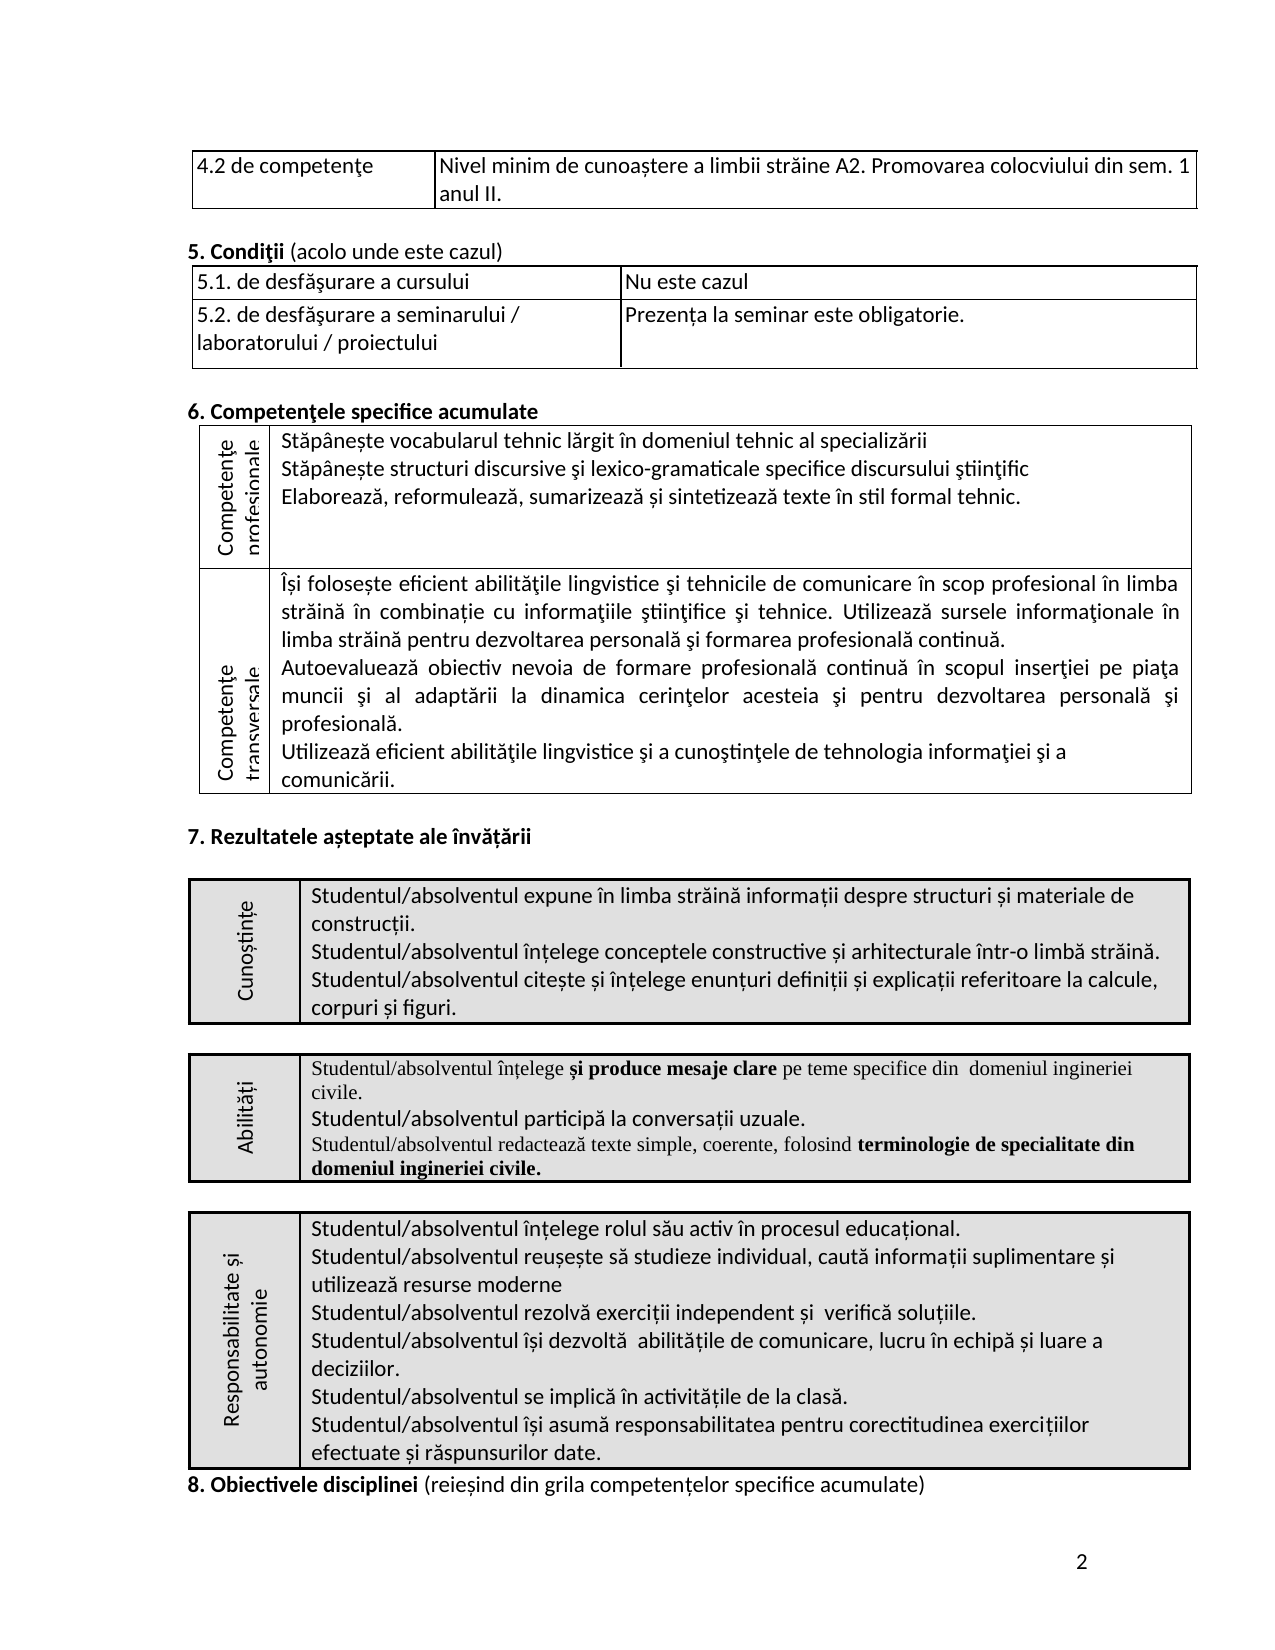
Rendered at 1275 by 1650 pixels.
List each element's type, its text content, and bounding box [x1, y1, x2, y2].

text 8. Obiectivele disciplinei (reieșind din grila competențelor specifice acumulate) [187, 1470, 1087, 1498]
table_header Studentul/absolventul înțelege și produce mesaje clare pe teme specifice din domeniul ingineriei civile. Studentul/absolventul participă la conversații uzuale. Studentul/absolventul redactează texte simple, coerente, folosind terminologie de specialitate din domeniul ingineriei civile. [301, 1056, 1188, 1180]
table_cell Prezența la seminar este obligatorie. [622, 300, 1196, 367]
table_header Stăpânește vocabularul tehnic lărgit în domeniul tehnic al specializării Stăpânește structuri discursive şi lexico-gramaticale specifice discursului ştiinţific Elaborează, reformulează, sumarizează și sintetizează texte în stil formal tehnic. [270, 426, 1191, 568]
table_header Studentul/absolventul expune în limba străină informații despre structuri și materiale de construcții. Studentul/absolventul înțelege conceptele constructive și arhitecturale într-o limbă străină. Studentul/absolventul citește și înțelege enunțuri definiții și explicații referitoare la calcule, corpuri și figuri. [301, 881, 1188, 1022]
table_cell 4.2 de competenţe [193, 152, 434, 208]
table_header Responsabilitate și autonomie [191, 1214, 299, 1467]
table_header Abilități [191, 1056, 299, 1180]
table_header 5.1. de desfăşurare a cursului [193, 267, 620, 299]
table_cell 5.2. de desfăşurare a seminarului / laboratorului / proiectului [193, 300, 620, 367]
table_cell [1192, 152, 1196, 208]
text 7. Rezultatele așteptate ale învățării [187, 822, 1087, 850]
text 5. Condiţii (acolo unde este cazul) [187, 237, 1087, 265]
table_header Nu este cazul [622, 267, 1196, 299]
table_cell Își folosește eficient abilităţile lingvistice şi tehnicile de comunicare în scop profesional în limba străină în combinație cu informaţiile ştiinţifice şi tehnice. Utilizează sursele informaţionale în limba străină pentru dezvoltarea personală şi formarea profesională continuă. Autoevaluează obiectiv nevoia de formare profesională continuă în scopul inserţiei pe piaţa muncii şi al adaptării la dinamica cerinţelor acesteia şi pentru dezvoltarea personală şi profesională. Utilizează eficient abilităţile lingvistice şi a cunoştinţele de tehnologia informaţiei şi a comunicării. [270, 569, 1191, 793]
text 6. Competenţele specifice acumulate [187, 397, 1087, 425]
table_header Cunoștințe [191, 881, 299, 1022]
table_header Competenţe profesionale [200, 426, 269, 568]
table_header Studentul/absolventul înțelege rolul său activ în procesul educațional. Studentul/absolventul reușește să studieze individual, caută informații suplimentare și utilizează resurse moderne Studentul/absolventul rezolvă exerciții independent și verifică soluțiile. Studentul/absolventul își dezvoltă abilitățile de comunicare, lucru în echipă și luare a deciziilor. Studentul/absolventul se implică în activitățile de la clasă. Studentul/absolventul își asumă responsabilitatea pentru corectitudinea exercițiilor efectuate și răspunsurilor date. [301, 1214, 1188, 1467]
table_cell Competenţe transversale [200, 569, 269, 793]
